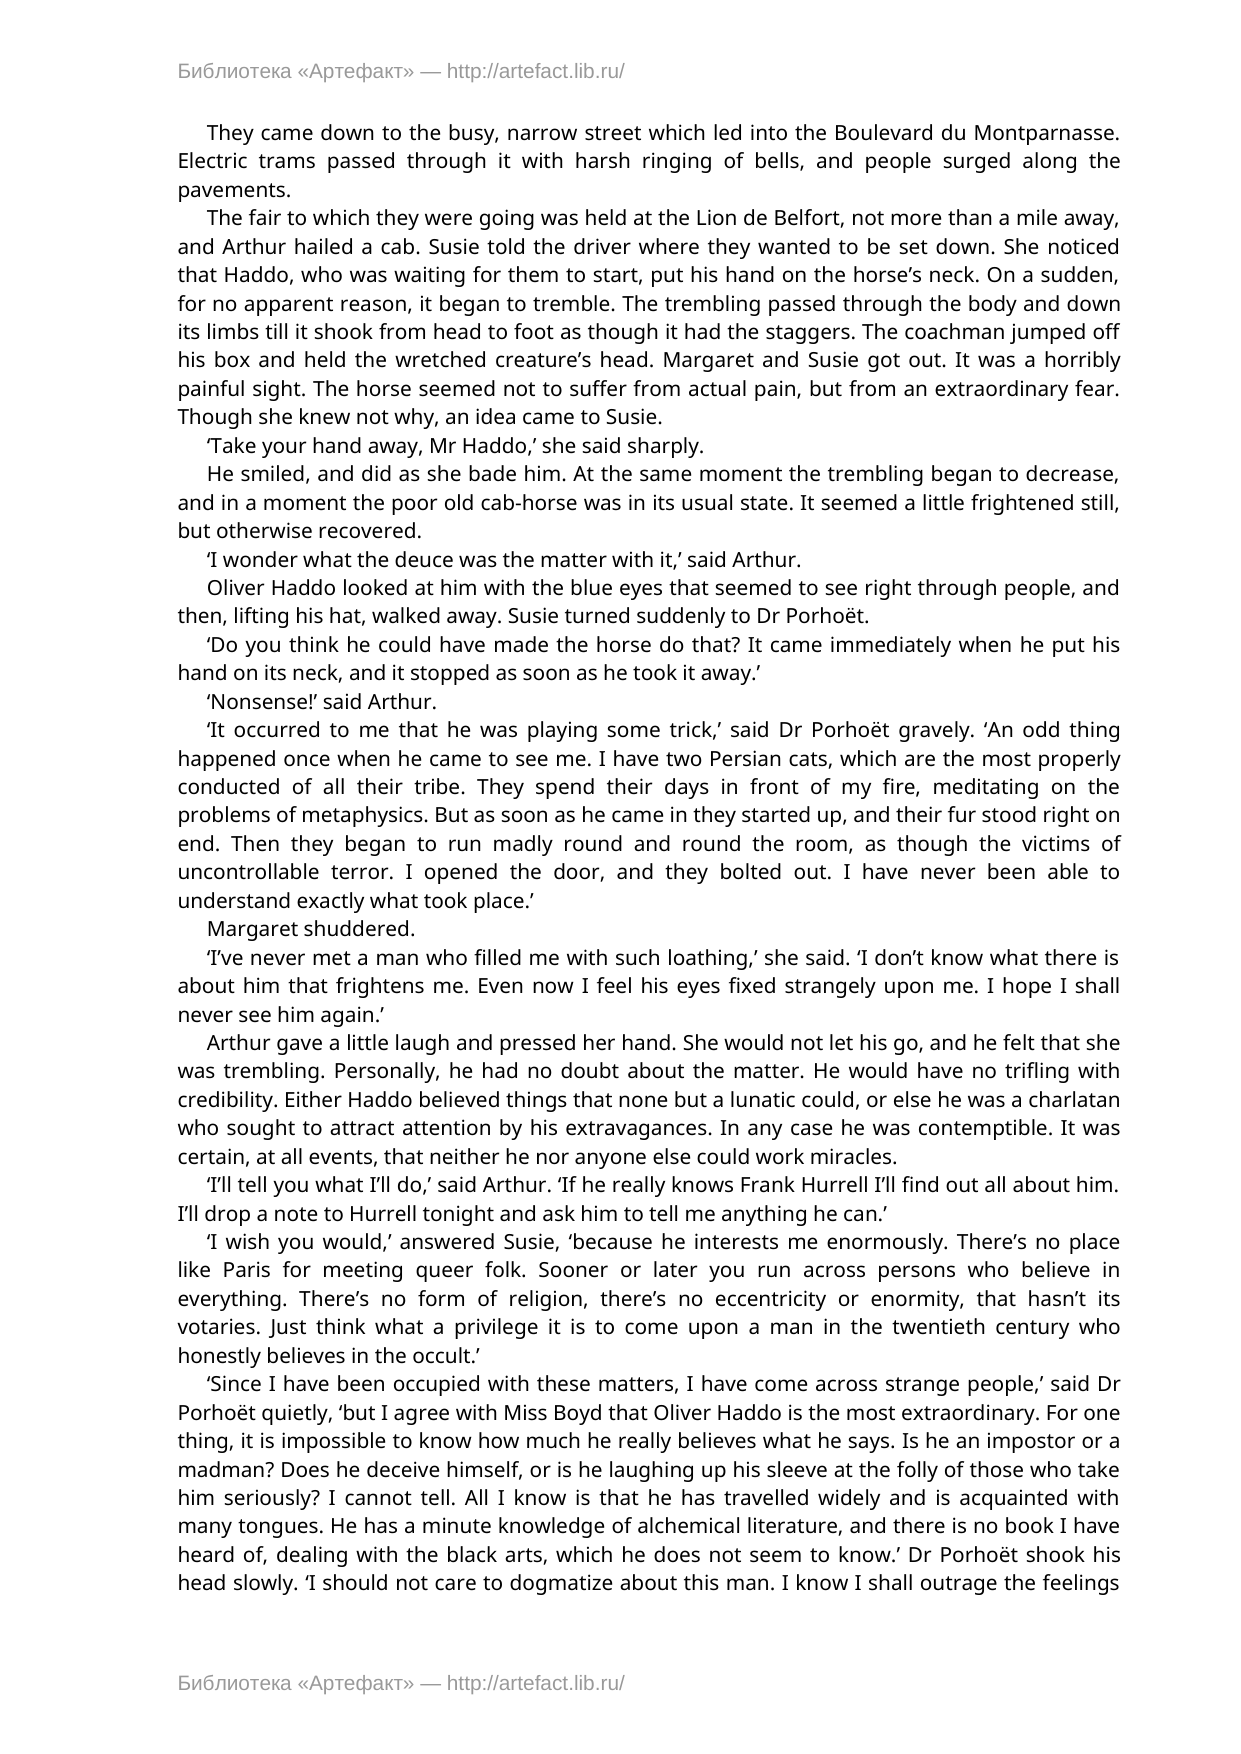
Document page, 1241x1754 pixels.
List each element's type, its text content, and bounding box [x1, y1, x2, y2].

text The fair to which they were going was held at the Lion de Belfort, not more than a mile away, and Arthur hailed a cab. Susie told the driver where they wanted to be set down. She noticed that Haddo, who was waiting for them to start, put his hand on the horse’s neck. On a sudden, for no apparent reason, it began to tremble. The trembling passed through the body and down its limbs till it shook from head to foot as though it had the staggers. The coachman jumped off his box and held the wretched creature’s head. Margaret and Susie got out. It was a horribly painful sight. The horse seemed not to suffer from actual pain, but from an extraordinary fear. Though she knew not why, an idea came to Susie. [177, 203, 1122, 431]
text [177, 1369, 1122, 1597]
text ‘I wish you would,’ answered Susie, ‘because he interests me enormously. There’s no place like Paris for meeting queer folk. Sooner or later you run across persons who believe in everything. There’s no form of religion, there’s no eccentricity or enormity, that hasn’t its votaries. Just think what a privilege it is to come upon a man in the twentieth century who honestly believes in the occult.’ [177, 1227, 1122, 1369]
text Arthur gave a little laugh and pressed her hand. She would not let his go, and he felt that she was trembling. Personally, he had no doubt about the matter. He would have no trifling with credibility. Either Haddo believed things that none but a lunatic could, or else he was a charlatan who sought to attract attention by his extravagances. In any case he was contemptible. It was certain, at all events, that neither he nor anyone else could work miracles. [177, 1028, 1122, 1170]
text ‘It occurred to me that he was playing some trick,’ said Dr Porhoët gravely. ‘An odd thing happened once when he came to see me. I have two Persian cats, which are the most properly conducted of all their tribe. They spend their days in front of my fire, meditating on the problems of metaphysics. But as soon as he came in they started up, and their fur stood right on end. Then they began to run madly round and round the room, as though the victims of uncontrollable terror. I opened the door, and they bolted out. I have never been able to understand exactly what took place.’ [177, 715, 1122, 914]
text ‘I’ve never met a man who filled me with such loathing,’ she said. ‘I don’t know what there is about him that frightens me. Even now I feel his eyes fixed strangely upon me. I hope I shall never see him again.’ [177, 943, 1122, 1028]
text ‘Nonsense!’ said Arthur. [177, 687, 1122, 715]
text He smiled, and did as she bade him. At the same moment the trembling began to decrease, and in a moment the poor old cab-horse was in its usual state. It seemed a little frightened still, but otherwise recovered. [177, 459, 1122, 545]
text Oliver Haddo looked at him with the blue eyes that seemed to see right through people, and then, lifting his hat, walked away. Susie turned suddenly to Dr Porhoët. [177, 573, 1122, 630]
text ‘Take your hand away, Mr Haddo,’ she said sharply. [177, 431, 1122, 459]
text They came down to the busy, narrow street which led into the Boulevard du Montparnasse. Electric trams passed through it with harsh ringing of bells, and people surged along the pavements. [177, 118, 1122, 203]
text Margaret shuddered. [177, 914, 1122, 943]
text ‘Do you think he could have made the horse do that? It came immediately when he put his hand on its neck, and it stopped as soon as he took it away.’ [177, 630, 1122, 687]
text ‘I’ll tell you what I’ll do,’ said Arthur. ‘If he really knows Frank Hurrell I’ll find out all about him. I’ll drop a note to Hurrell tonight and ask him to tell me anything he can.’ [177, 1170, 1122, 1227]
text ‘I wonder what the deuce was the matter with it,’ said Arthur. [177, 545, 1122, 573]
